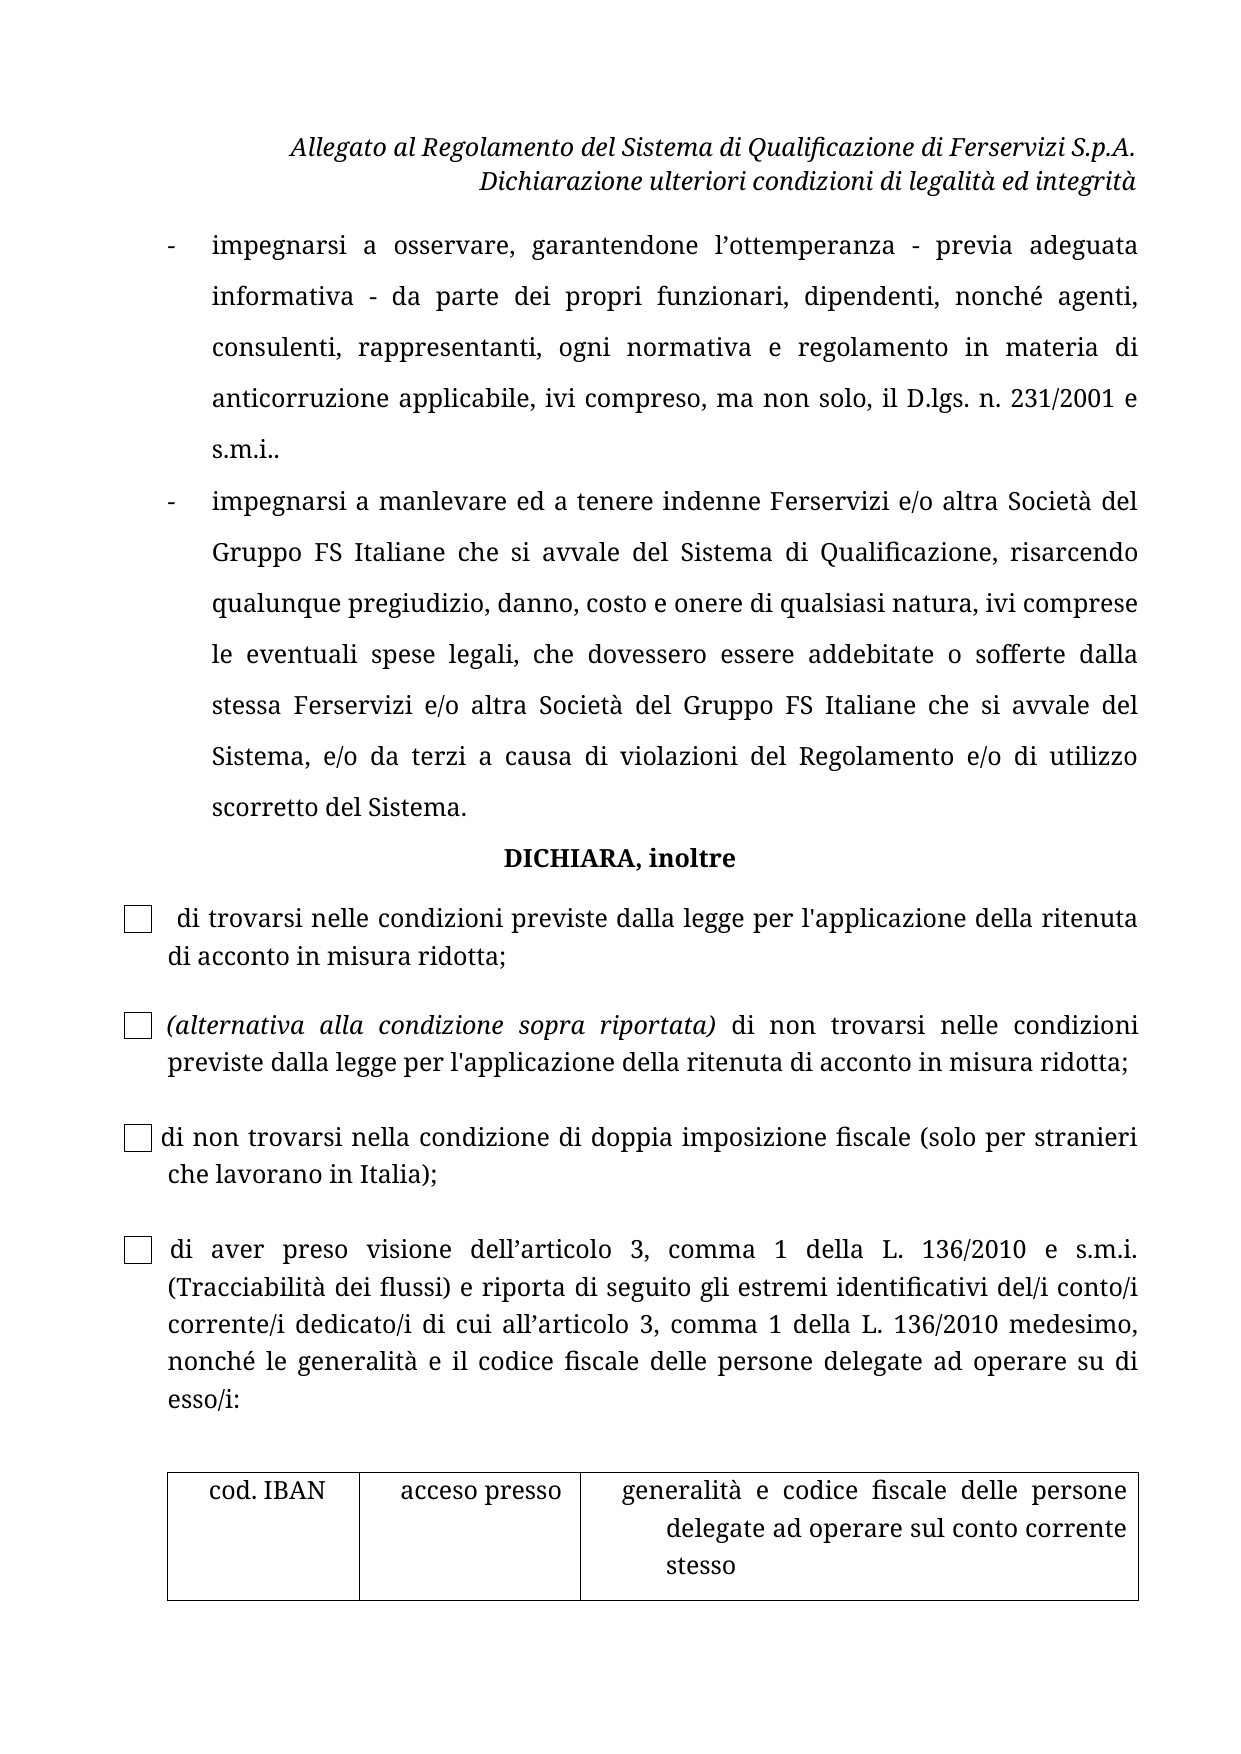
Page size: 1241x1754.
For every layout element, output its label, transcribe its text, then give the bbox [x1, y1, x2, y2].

list impegnarsi a manlevare ed a tenere indenne Ferservizi e/o altra Società del Gruppo FS Italiane che si avvale del Sistema di Qualificazione, risarcendo qualunque pregiudizio, danno, costo e onere di qualsiasi natura, ivi comprese le eventuali spese legali, che dovessero essere addebitate o sofferte dalla stessa Ferservizi e/o altra Società del Gruppo FS Italiane che si avvale del Sistema, e/o da terzi a causa di violazioni del Regolamento e/o di utilizzo scorretto del Sistema. [167, 483, 1139, 823]
table_header cod. IBAN [168, 1473, 359, 1600]
text di non trovarsi nella condizione di doppia imposizione fiscale (solo per stranieri che lavorano in Italia); [123, 1119, 1139, 1191]
list impegnarsi a osservare, garantendone l’ottemperanza - previa adeguata informativa - da parte dei propri funzionari, dipendenti, nonché agenti, consulenti, rappresentanti, ogni normativa e regolamento in materia di anticorruzione applicabile, ivi compreso, ma non solo, il D.lgs. n. 231/2001 e s.m.i.. [167, 228, 1139, 466]
text di trovarsi nelle condizioni previste dalla legge per l'applicazione della ritenuta di acconto in misura ridotta; [123, 901, 1139, 972]
table_header acceso presso [360, 1473, 580, 1600]
text (alternativa alla condizione sopra riportata) di non trovarsi nelle condizioni previste dalla legge per l'applicazione della ritenuta di acconto in misura ridotta; [123, 1007, 1139, 1079]
text di aver preso visione dell’articolo 3, comma 1 della L. 136/2010 e s.m.i. (Tracciabilità dei flussi) e riporta di seguito gli estremi identificativi del/i conto/i corrente/i dedicato/i di cui all’articolo 3, comma 1 della L. 136/2010 medesimo, nonché le generalità e il codice fiscale delle persone delegate ad operare su di esso/i: [123, 1232, 1139, 1415]
text DICHIARA, inoltre [100, 841, 1139, 874]
table_header generalità e codice fiscale delle persone delegate ad operare sul conto corrente stesso [581, 1473, 1138, 1600]
